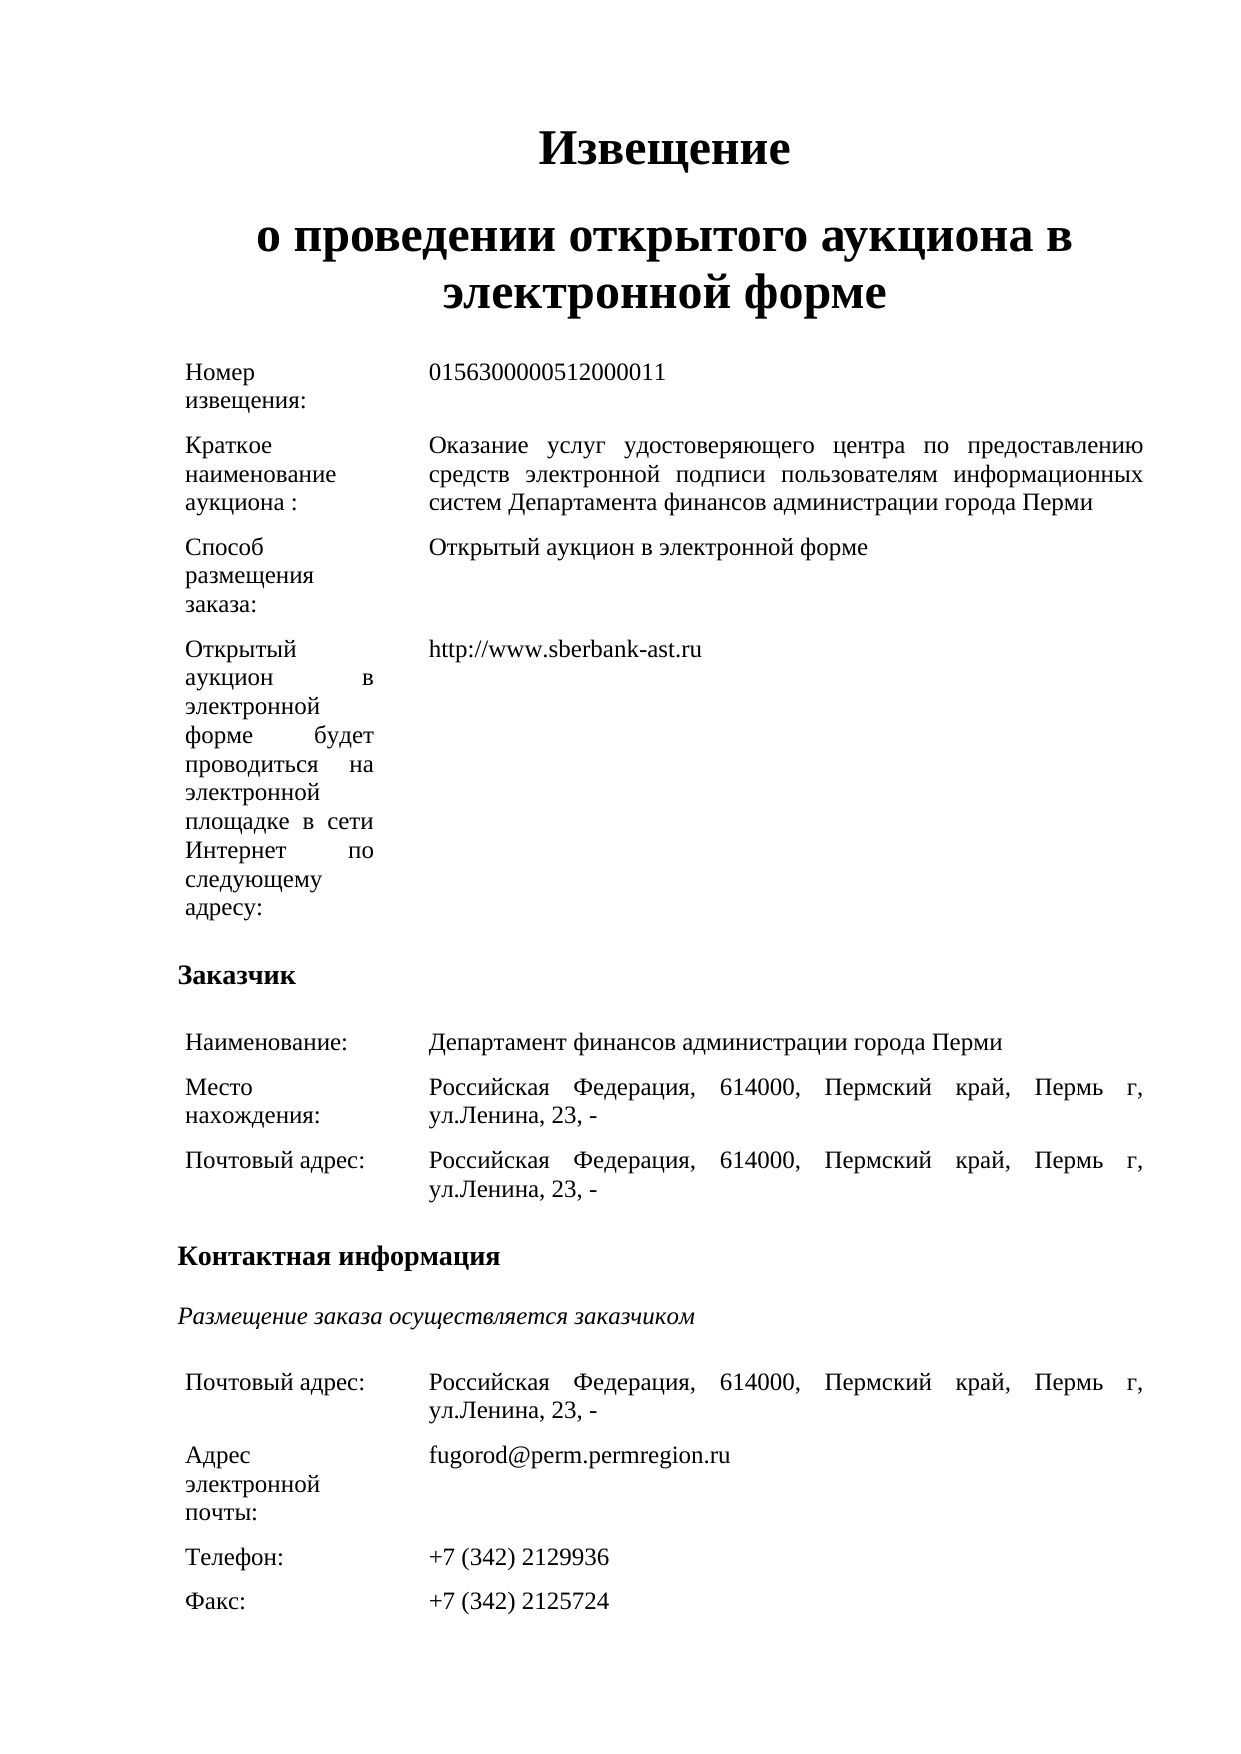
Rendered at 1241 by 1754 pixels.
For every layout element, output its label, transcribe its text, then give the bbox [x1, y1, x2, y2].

text Извещение [177, 118, 1152, 176]
table_cell Российская Федерация, 614000, Пермский край, Пермь г, ул.Ленина, 23, - [421, 1064, 1152, 1137]
text Размещение заказа осуществляется заказчиком [177, 1301, 1152, 1330]
table_header 0156300000512000011 [421, 349, 1152, 422]
table_cell fugorod@perm.permregion.ru [421, 1432, 1152, 1534]
table_cell Российская Федерация, 614000, Пермский край, Пермь г, ул.Ленина, 23, - [421, 1137, 1152, 1210]
table_header Номер извещения: [177, 349, 421, 422]
table_cell Почтовый адрес: [177, 1137, 421, 1210]
table_header Департамент финансов администрации города Перми [421, 1020, 1152, 1064]
text Заказчик [177, 958, 1152, 991]
table_cell Оказание услуг удостоверяющего центра по предоставлению средств электронной подписи пользователям информационных систем Департамента финансов администрации города Перми [421, 422, 1152, 524]
table_cell Способ размещения заказа: [177, 524, 421, 626]
table_cell Телефон: [177, 1534, 421, 1578]
table_header Российская Федерация, 614000, Пермский край, Пермь г, ул.Ленина, 23, - [421, 1359, 1152, 1432]
table_cell +7 (342) 2129936 [421, 1534, 1152, 1578]
table_cell +7 (342) 2125724 [421, 1578, 1152, 1623]
table_cell Краткое наименование аукциона : [177, 422, 421, 524]
table_header Наименование: [177, 1020, 421, 1064]
table_cell Открытый аукцион в электронной форме будет проводиться на электронной площадке в сети Интернет по следующему адресу: [177, 626, 421, 929]
table_cell Адрес электронной почты: [177, 1432, 421, 1534]
table_cell Место нахождения: [177, 1064, 421, 1137]
text о проведении открытого аукциона в электронной форме [177, 205, 1152, 320]
table_cell Открытый аукцион в электронной форме [421, 524, 1152, 626]
table_cell Факс: [177, 1578, 421, 1623]
text Контактная информация [177, 1239, 1152, 1272]
table_header Почтовый адрес: [177, 1359, 421, 1432]
table_cell http://www.sberbank-ast.ru [421, 626, 1152, 929]
